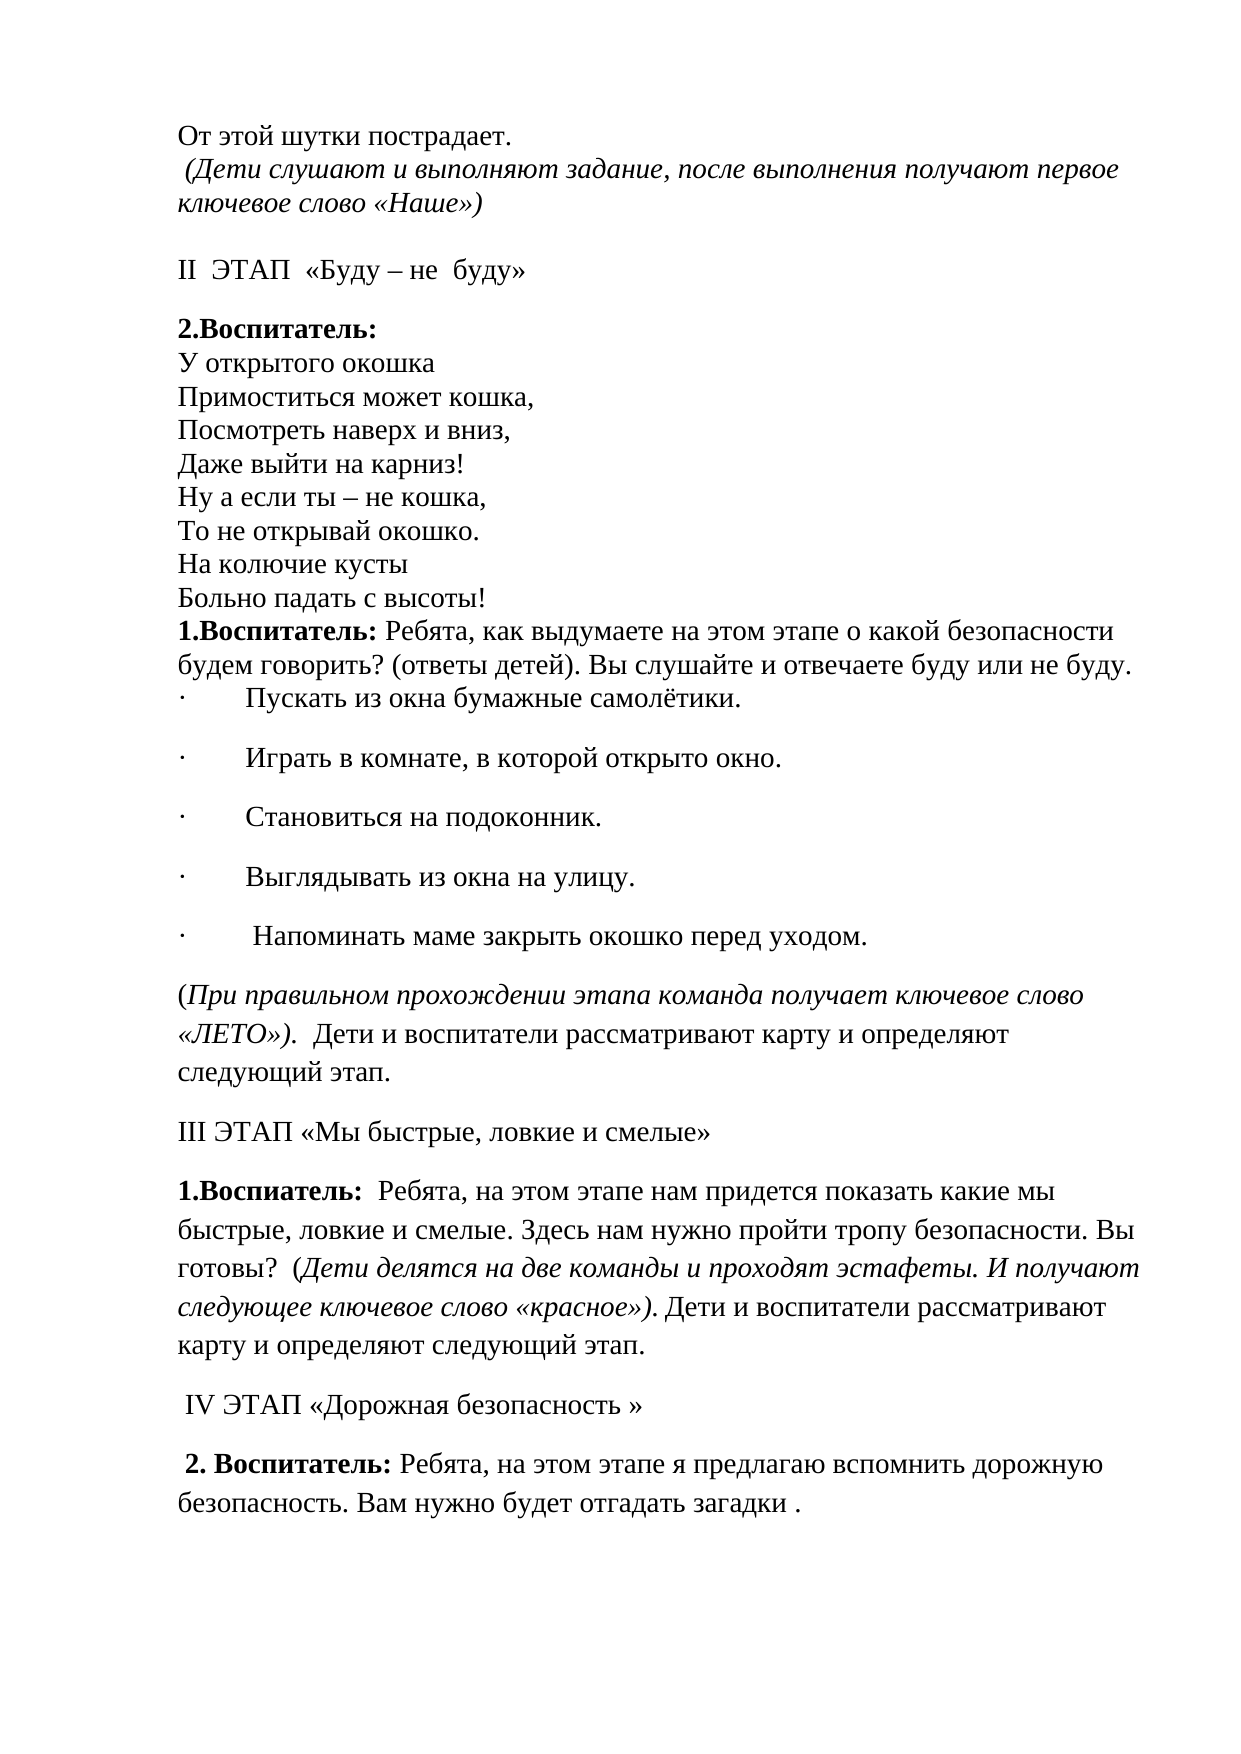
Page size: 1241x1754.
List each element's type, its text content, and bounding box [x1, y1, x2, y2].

text У открытого окошка [177, 345, 1152, 379]
text IV ЭТАП «Дорожная безопасность » [177, 1387, 1152, 1420]
text · Напоминать маме закрыть окошко перед уходом. [177, 918, 1152, 952]
text Больно падать с высоты! [177, 580, 1152, 613]
text 2. Воспитатель: Ребята, на этом этапе я предлагаю вспомнить дорожную безопасность. Вам нужно будет отгадать загадки . [177, 1446, 1152, 1518]
text · Выглядывать из окна на улицу. [177, 859, 1152, 892]
text То не открывай окошко. [177, 513, 1152, 546]
text (Дети слушают и выполняют задание, после выполнения получают первое ключевое слово «Наше») [177, 152, 1152, 219]
text · Становиться на подоконник. [177, 799, 1152, 833]
text 1.Воспитатель: Ребята, как выдумаете на этом этапе о какой безопасности будем говорить? (ответы детей). Вы слушайте и отвечаете буду или не буду. [177, 613, 1152, 681]
text · Пускать из окна бумажные самолётики. [177, 681, 1152, 714]
text II ЭТАП «Буду – не буду» [177, 252, 1152, 286]
text · Играть в комнате, в которой открыто окно. [177, 740, 1152, 773]
text 2.Воспитатель: [177, 312, 1152, 345]
text 1.Воспиатель: Ребята, на этом этапе нам придется показать какие мы быстрые, ловкие и смелые. Здесь нам нужно пройти тропу безопасности. Вы готовы? (Дети делятся на две команды и проходят эстафеты. И получают следующее ключевое слово «красное»). Дети и воспитатели рассматривают карту и определяют следующий этап. [177, 1173, 1152, 1361]
text (При правильном прохождении этапа команда получает ключевое слово «ЛЕТО»). Дети и воспитатели рассматривают карту и определяют следующий этап. [177, 977, 1152, 1088]
text Примоститься может кошка, [177, 379, 1152, 412]
text Даже выйти на карниз! [177, 446, 1152, 479]
text На колючие кусты [177, 546, 1152, 580]
text От этой шутки пострадает. [177, 118, 1152, 152]
text Посмотреть наверх и вниз, [177, 412, 1152, 446]
text III ЭТАП «Мы быстрые, ловкие и смелые» [177, 1114, 1152, 1147]
text Ну а если ты – не кошка, [177, 479, 1152, 513]
